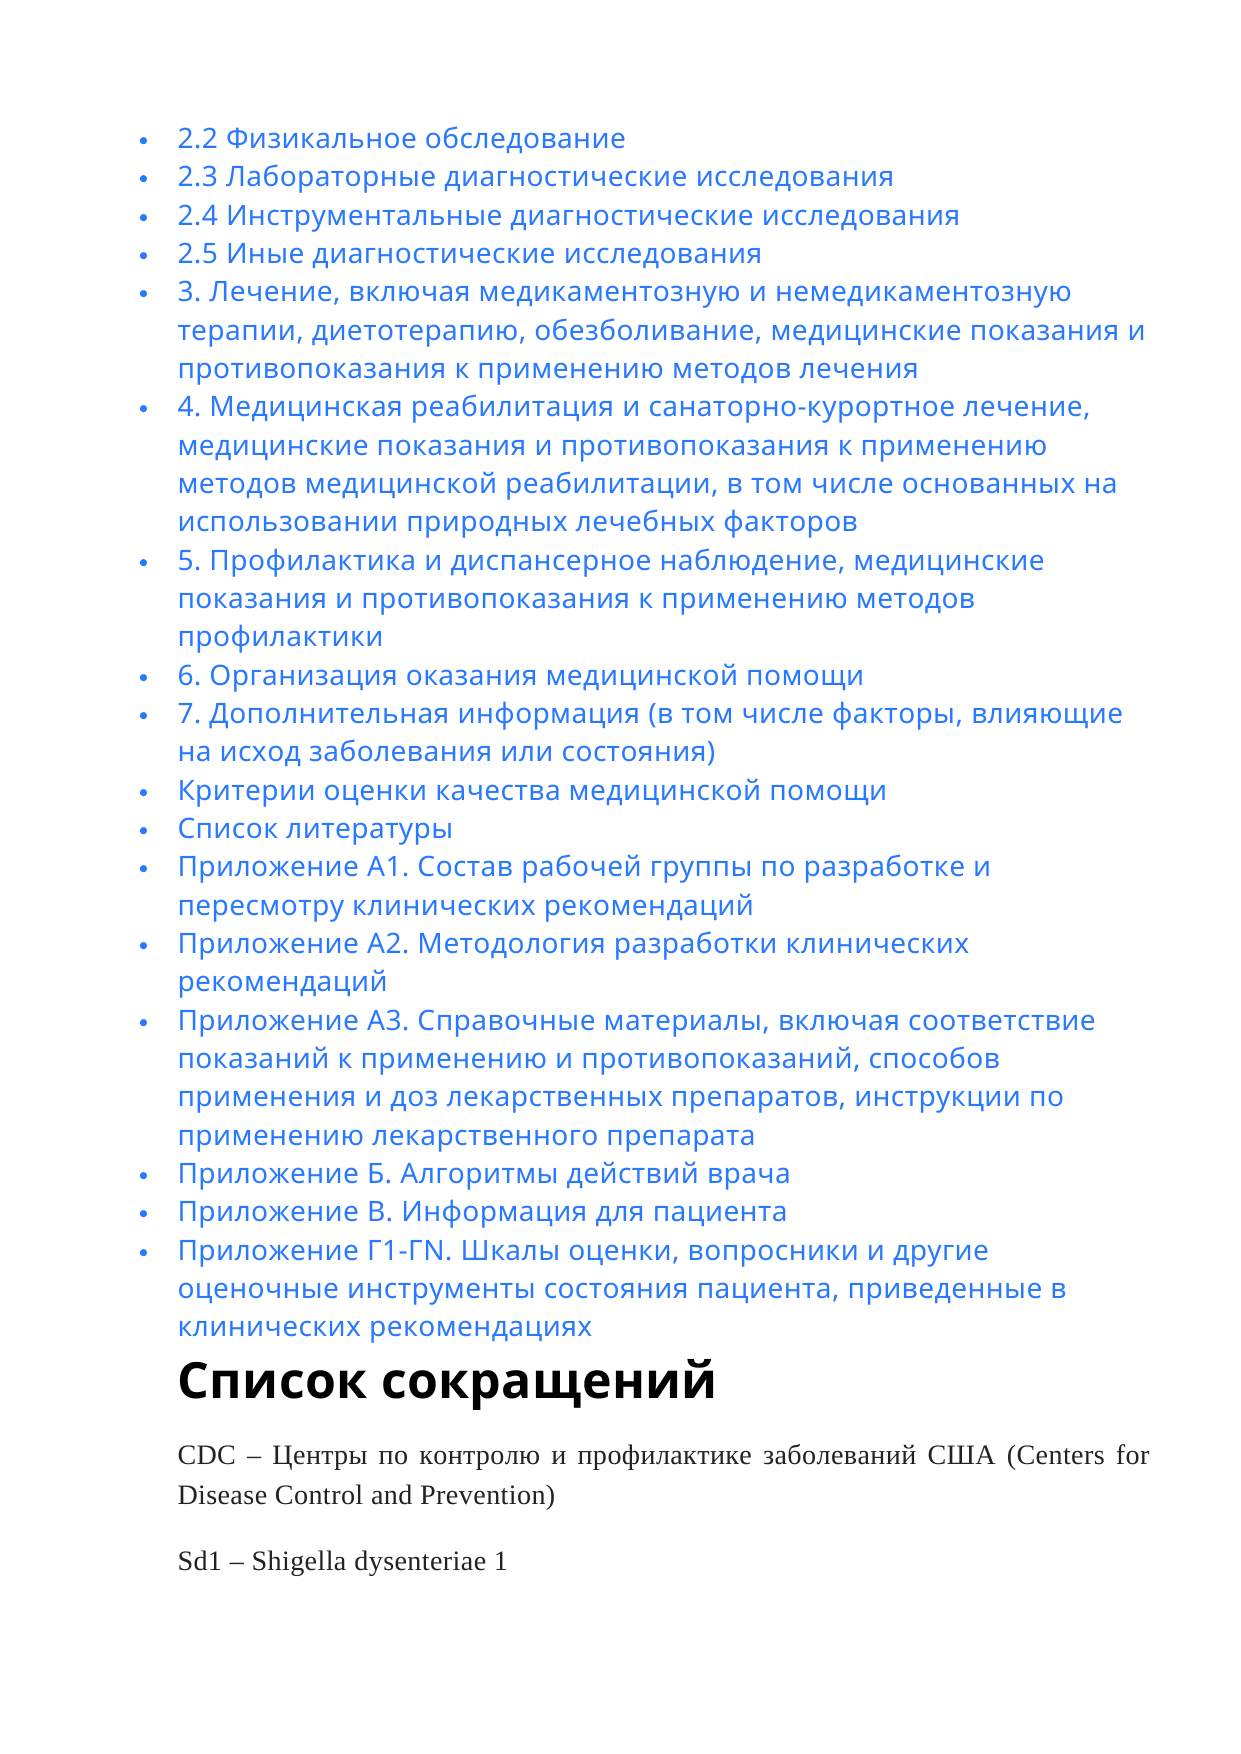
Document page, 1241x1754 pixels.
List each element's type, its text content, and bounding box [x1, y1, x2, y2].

list Приложение Г1-ГN. Шкалы оценки, вопросники и другие оценочные инструменты состояния пациента, приведенные в клинических рекомендациях [140, 1230, 1152, 1345]
list 3. Лечение, включая медикаментозную и немедикаментозную терапии, диетотерапию, обезболивание, медицинские показания и противопоказания к применению методов лечения [140, 271, 1152, 386]
list 2.5 Иные диагностические исследования [140, 233, 1152, 271]
text Список сокращений [177, 1345, 1152, 1413]
list 2.3 Лабораторные диагностические исследования [140, 156, 1152, 195]
list Приложение А2. Методология разработки клинических рекомендаций [140, 923, 1152, 1000]
list Приложение А3. Справочные материалы, включая соответствие показаний к применению и противопоказаний, способов применения и доз лекарственных препаратов, инструкции по применению лекарственного препарата [140, 1000, 1152, 1153]
text CDC – Центры по контролю и профилактике заболеваний США (Centers for Disease Control and Prevention) [177, 1429, 1152, 1511]
list Критерии оценки качества медицинской помощи [140, 770, 1152, 808]
list Приложение Б. Алгоритмы действий врача [140, 1153, 1152, 1191]
list Приложение В. Информация для пациента [140, 1191, 1152, 1230]
list 5. Профилактика и диспансерное наблюдение, медицинские показания и противопоказания к применению методов профилактики [140, 540, 1152, 655]
list Приложение А1. Состав рабочей группы по разработке и пересмотру клинических рекомендаций [140, 846, 1152, 923]
list Список литературы [140, 808, 1152, 846]
list 7. Дополнительная информация (в том числе факторы, влияющие на исход заболевания или состояния) [140, 693, 1152, 770]
list 6. Организация оказания медицинской помощи [140, 655, 1152, 693]
list 4. Медицинская реабилитация и санаторно-курортное лечение, медицинские показания и противопоказания к применению методов медицинской реабилитации, в том числе основанных на использовании природных лечебных факторов [140, 386, 1152, 540]
text Sd1 – Shigella dysenteriae 1 [177, 1536, 1152, 1576]
list 2.2 Физикальное обследование [140, 118, 1152, 156]
list 2.4 Инструментальные диагностические исследования [140, 195, 1152, 233]
